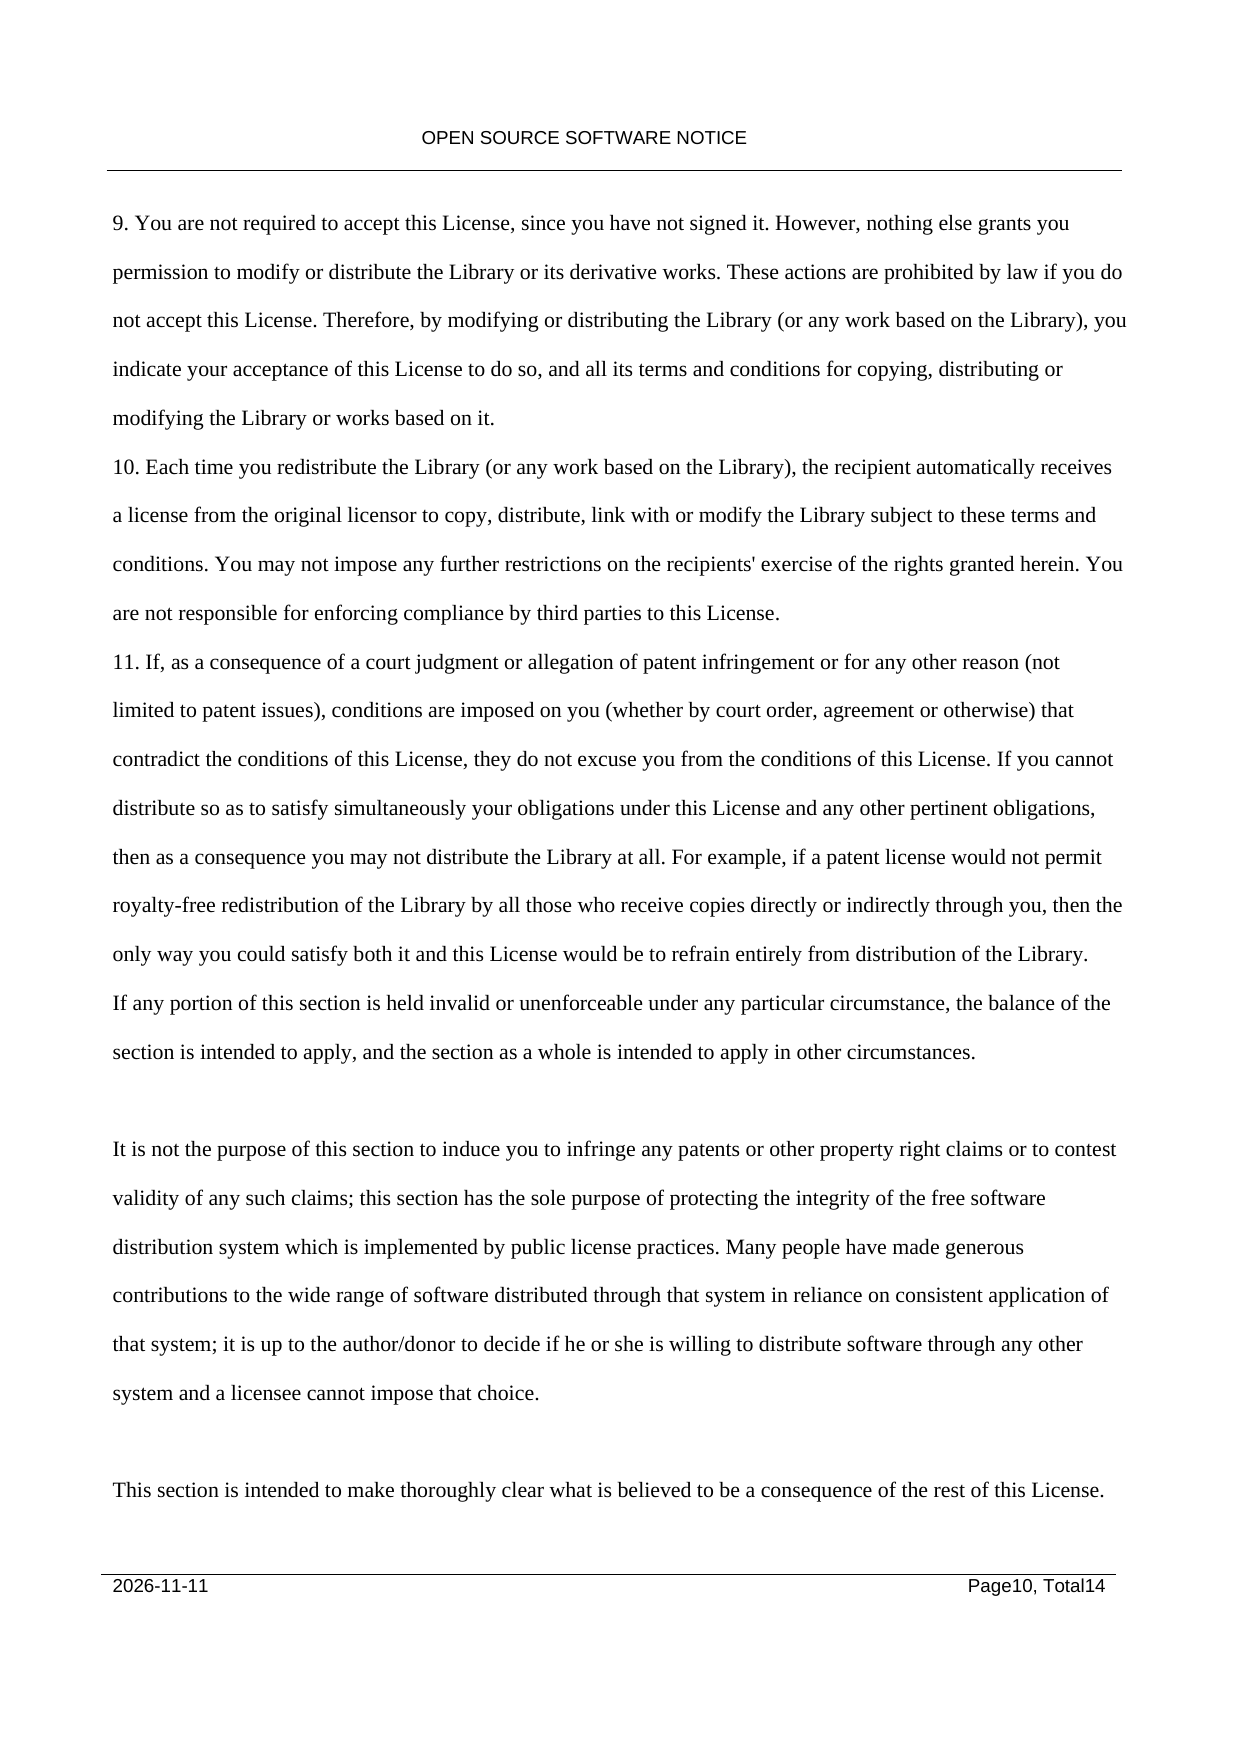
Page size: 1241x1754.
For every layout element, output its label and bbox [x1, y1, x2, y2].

text [112, 206, 1128, 1506]
